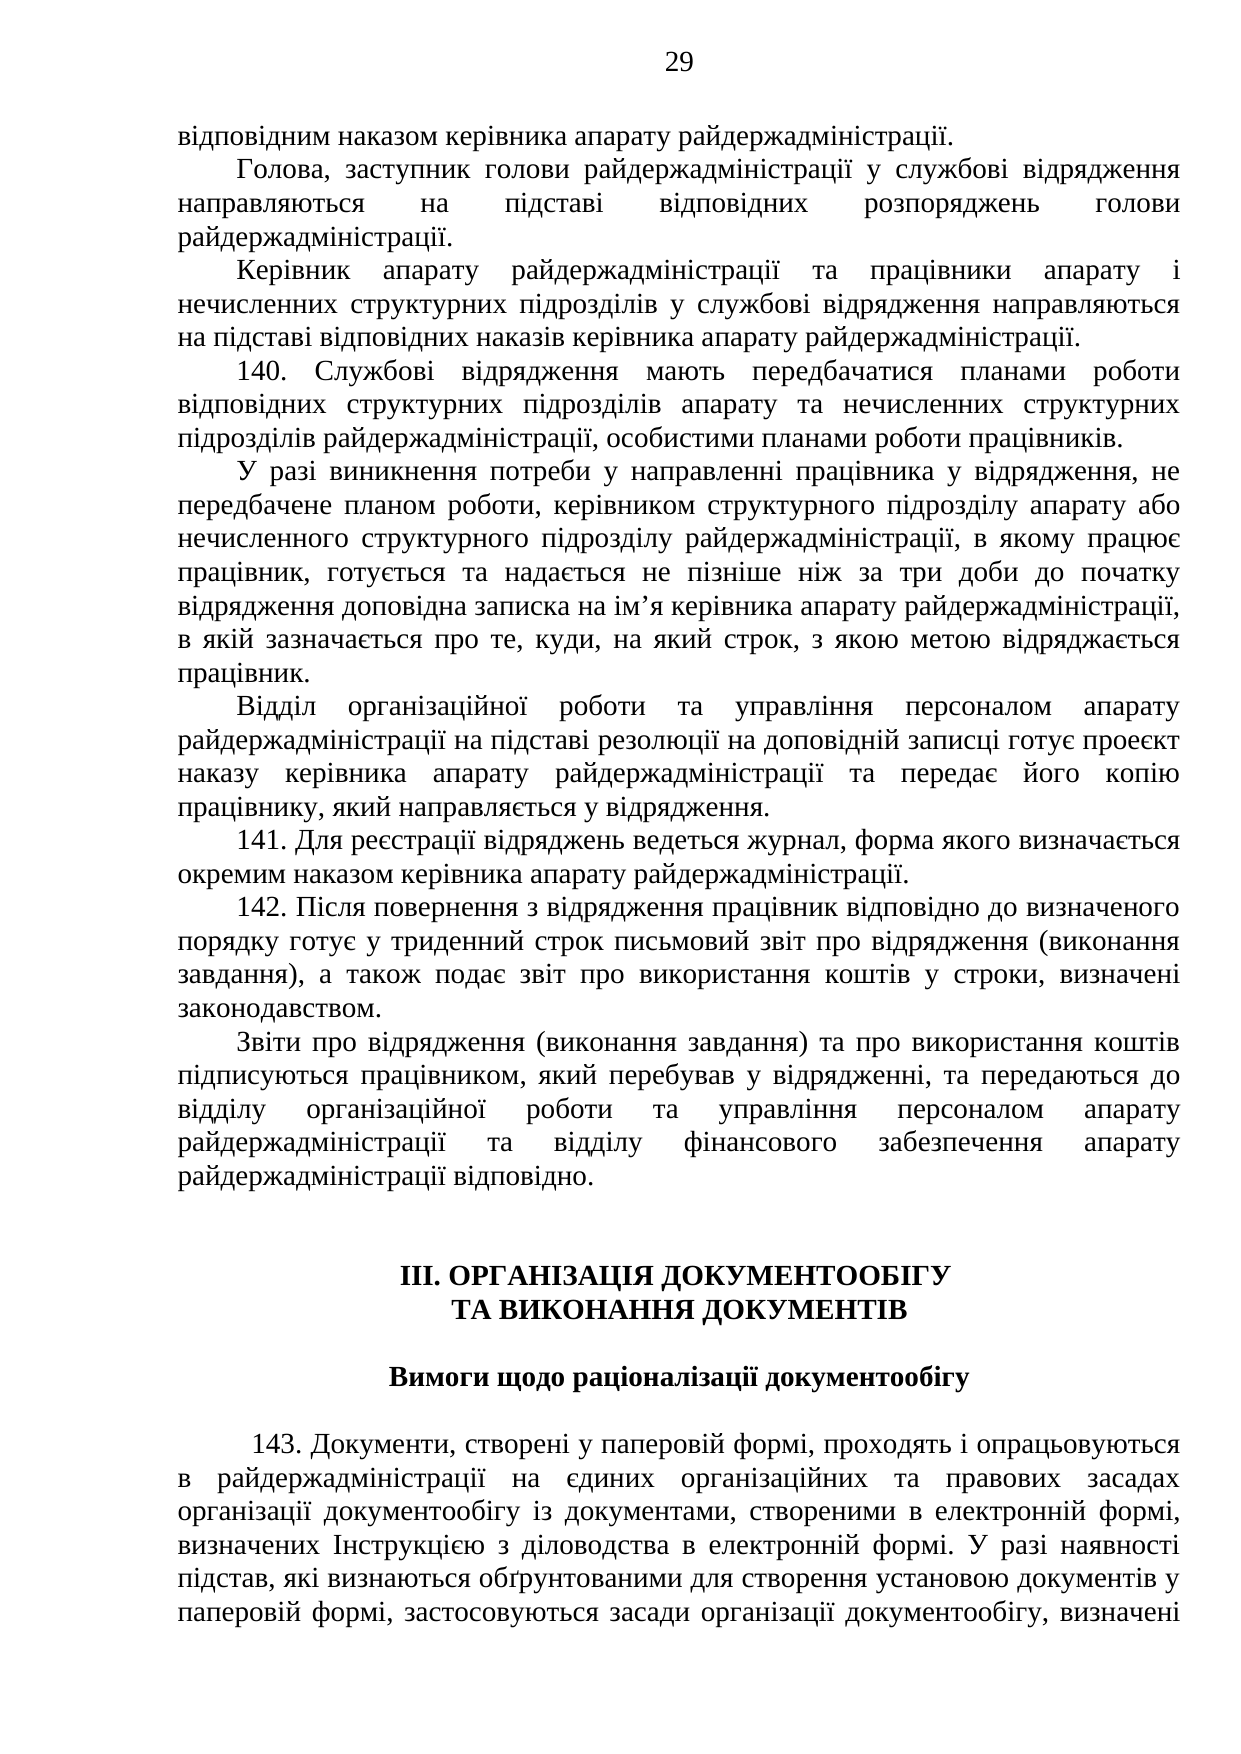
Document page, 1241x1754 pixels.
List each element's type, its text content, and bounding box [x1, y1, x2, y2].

text Голова, заступник голови райдержадміністрації у службові відрядження направляються на підставі відповідних розпоряджень голови райдержадміністрації. [177, 152, 1181, 252]
text Звіти про відрядження (виконання завдання) та про використання коштів підписуються працівником, який перебував у відрядженні, та передаються до відділу організаційної роботи та управління персоналом апарату райдержадміністрації та відділу фінансового забезпечення апарату райдержадміністрації відповідно. [177, 1024, 1181, 1191]
text Вимоги щодо раціоналізації документообігу [177, 1359, 1181, 1393]
text 142. Після повернення з відрядження працівник відповідно до визначеного порядку готує у триденний строк письмовий звіт про відрядження (виконання завдання), а також подає звіт про використання коштів у строки, визначені законодавством. [177, 889, 1181, 1024]
text Керівник апарату райдержадміністрації та працівники апарату і нечисленних структурних підрозділів у службові відрядження направляються на підставі відповідних наказів керівника апарату райдержадміністрації. [177, 252, 1181, 353]
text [177, 118, 1181, 152]
text У разі виникнення потреби у направленні працівника у відрядження, не передбачене планом роботи, керівником структурного підрозділу апарату або нечисленного структурного підрозділу райдержадміністрації, в якому працює працівник, готується та надається не пізніше ніж за три доби до початку відрядження доповідна записка на ім’я керівника апарату райдержадміністрації, в якій зазначається про те, куди, на який строк, з якою метою відряджається працівник. [177, 453, 1181, 688]
text Відділ організаційної роботи та управління персоналом апарату райдержадміністрації на підставі резолюції на доповідній записці готує проеєкт наказу керівника апарату райдержадміністрації та передає його копію працівнику, який направляється у відрядження. [177, 688, 1181, 822]
text III. ОРГАНІЗАЦІЯ ДОКУМЕНТООБІГУ ТА ВИКОНАННЯ ДОКУМЕНТІВ [177, 1258, 1181, 1326]
text 140. Службові відрядження мають передбачатися планами роботи відповідних структурних підрозділів апарату та нечисленних структурних підрозділів райдержадміністрації, особистими планами роботи працівників. [177, 353, 1181, 453]
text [177, 1426, 1181, 1627]
text 141. Для реєстрації відряджень ведеться журнал, форма якого визначається окремим наказом керівника апарату райдержадміністрації. [177, 822, 1181, 889]
